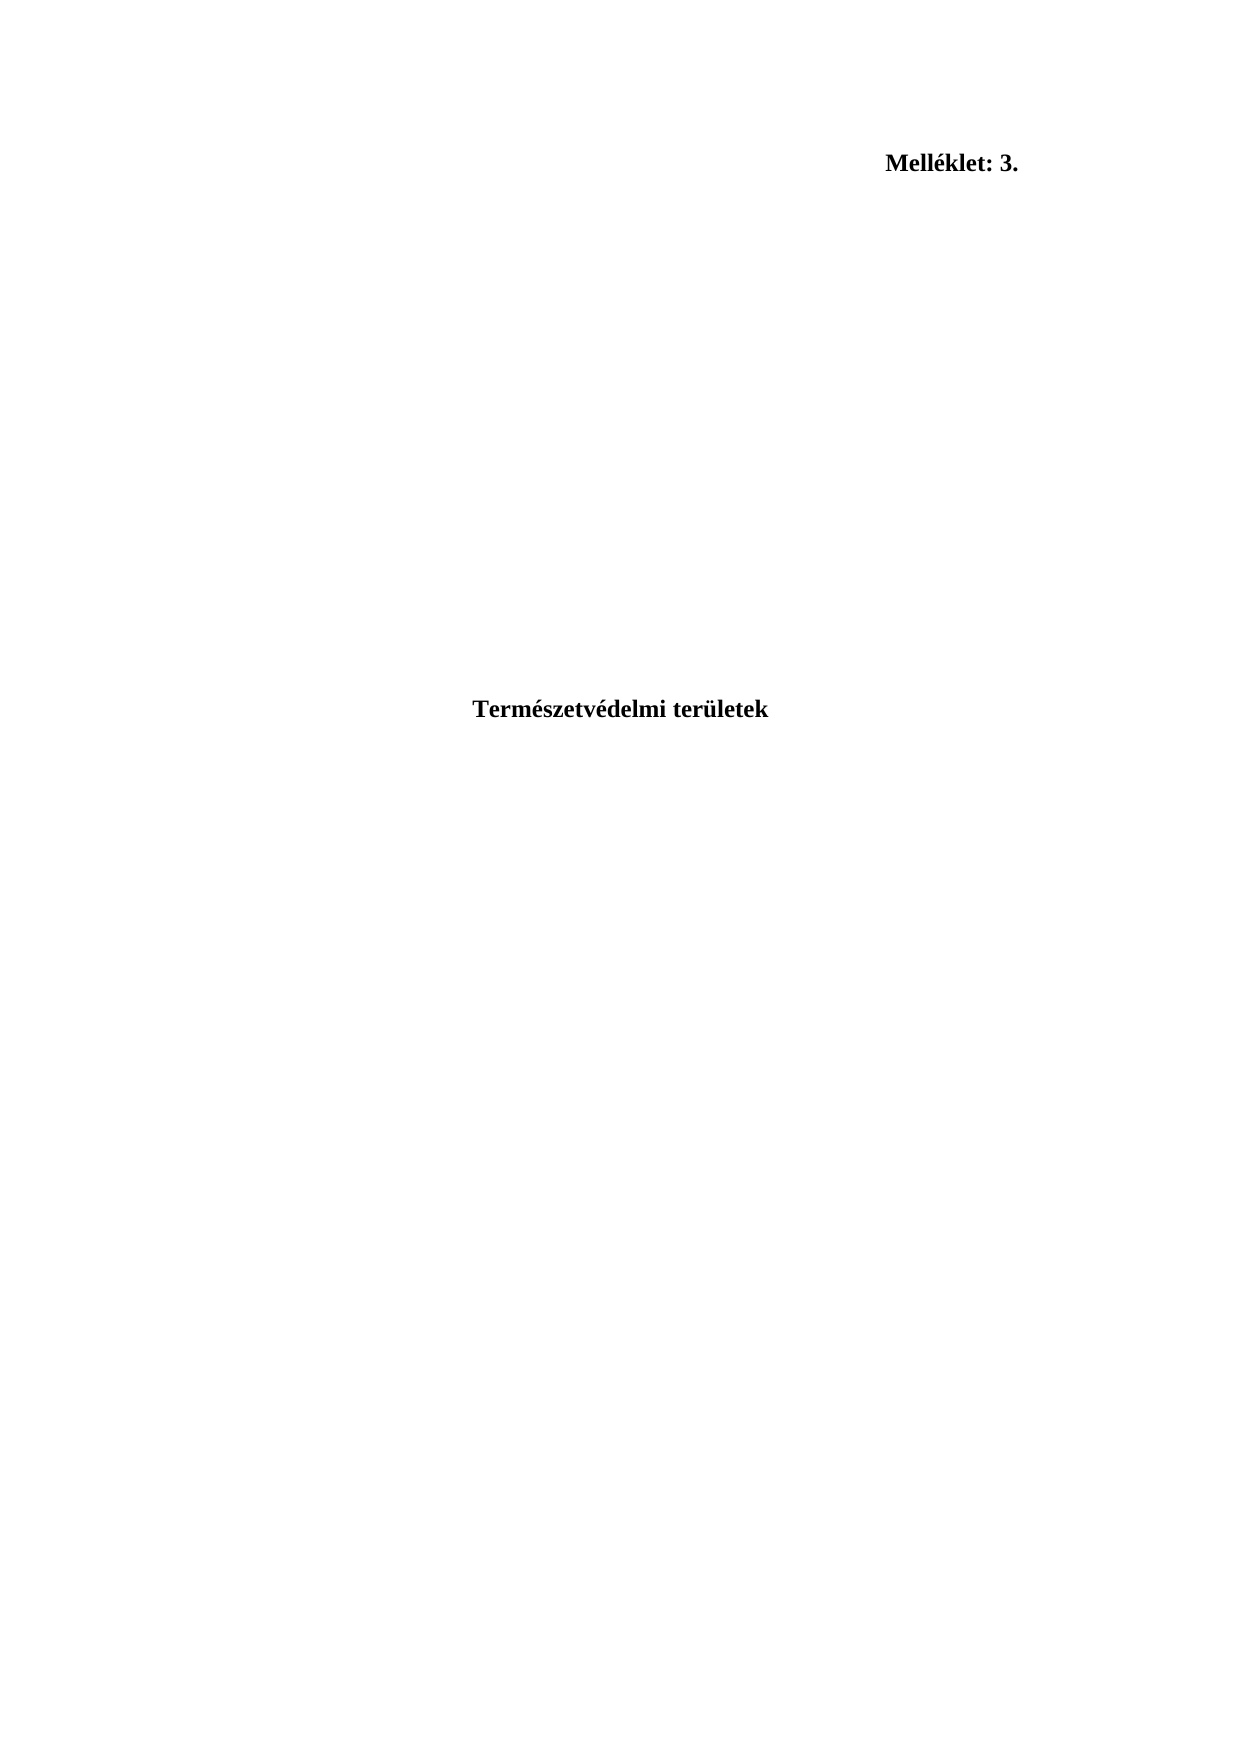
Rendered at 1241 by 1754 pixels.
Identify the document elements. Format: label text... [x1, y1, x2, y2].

text Melléklet: 3. [811, 148, 1093, 176]
list Természetvédelmi területek [148, 694, 1093, 723]
